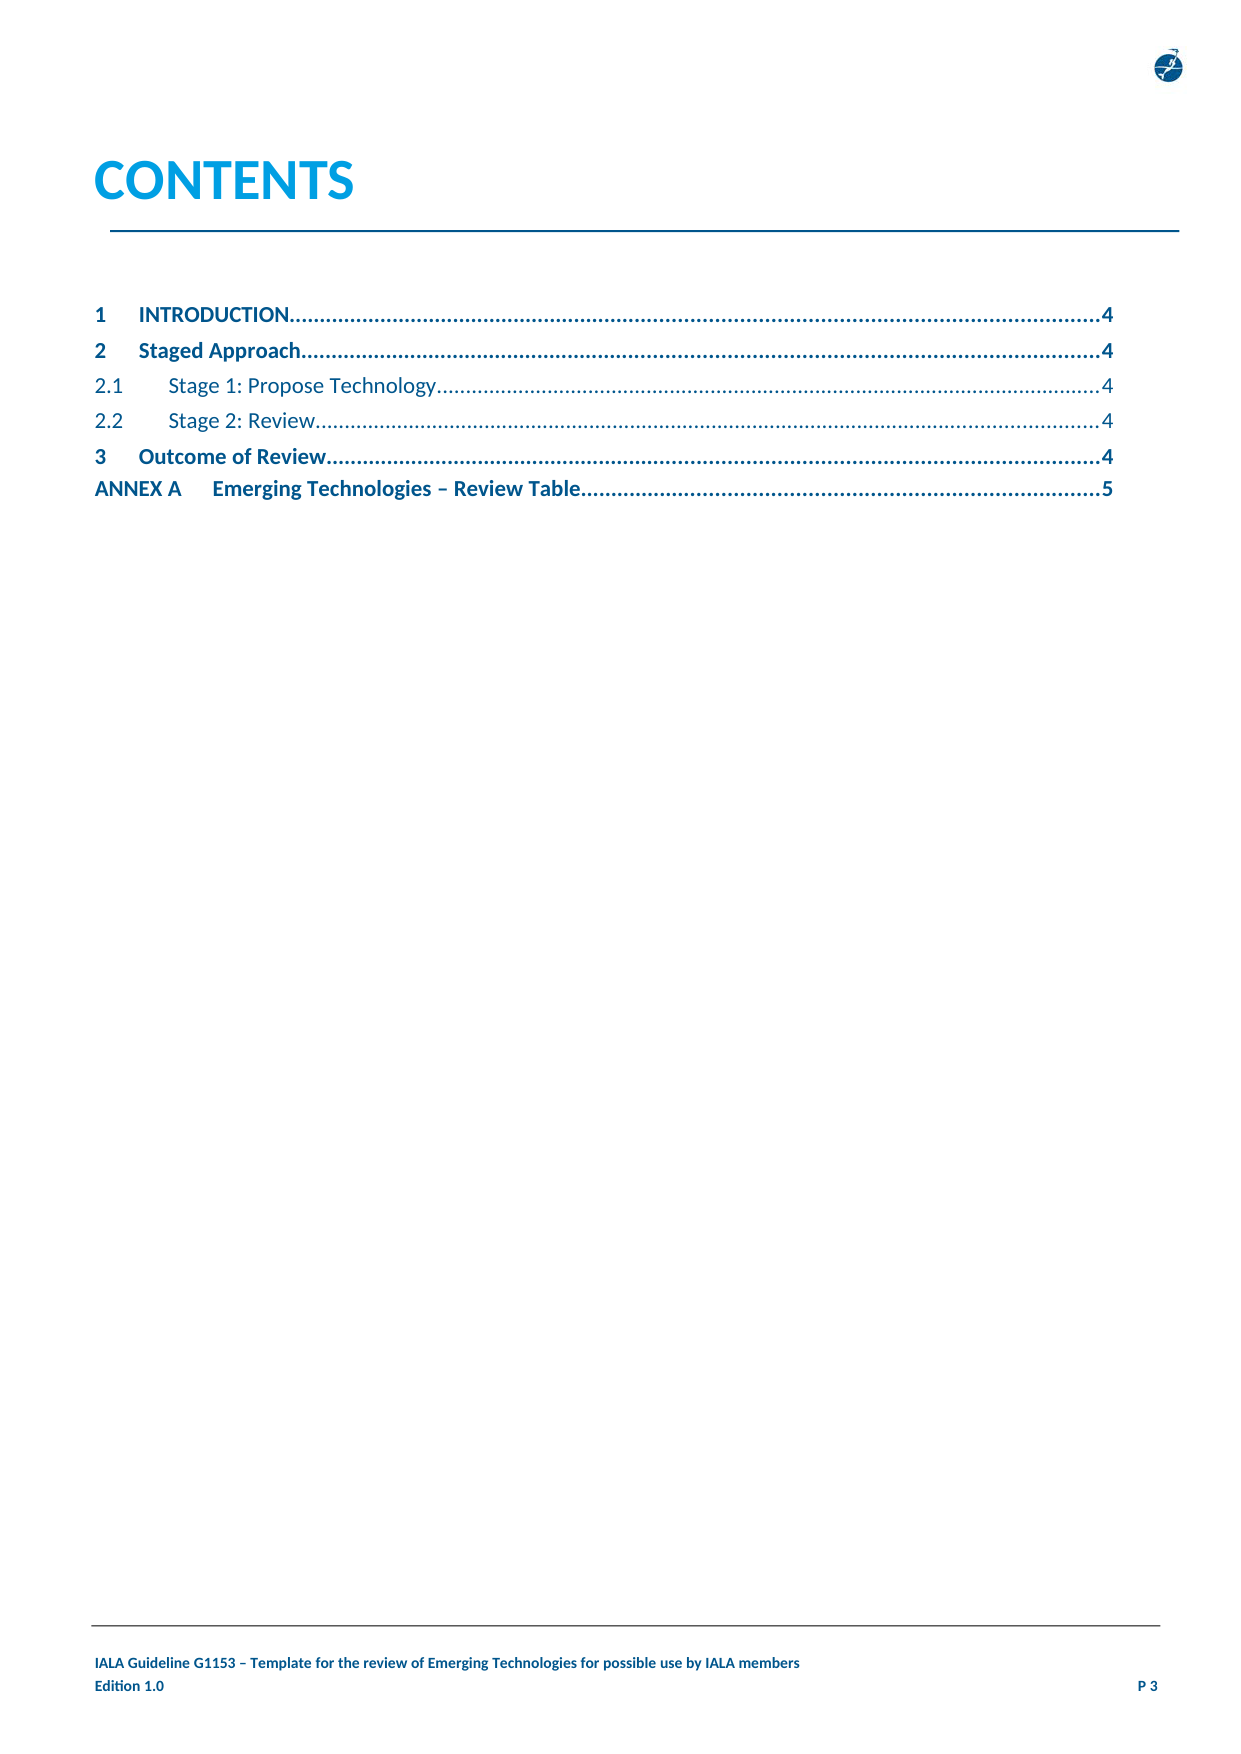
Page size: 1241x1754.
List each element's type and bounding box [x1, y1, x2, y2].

picture [1120, 0, 1241, 118]
